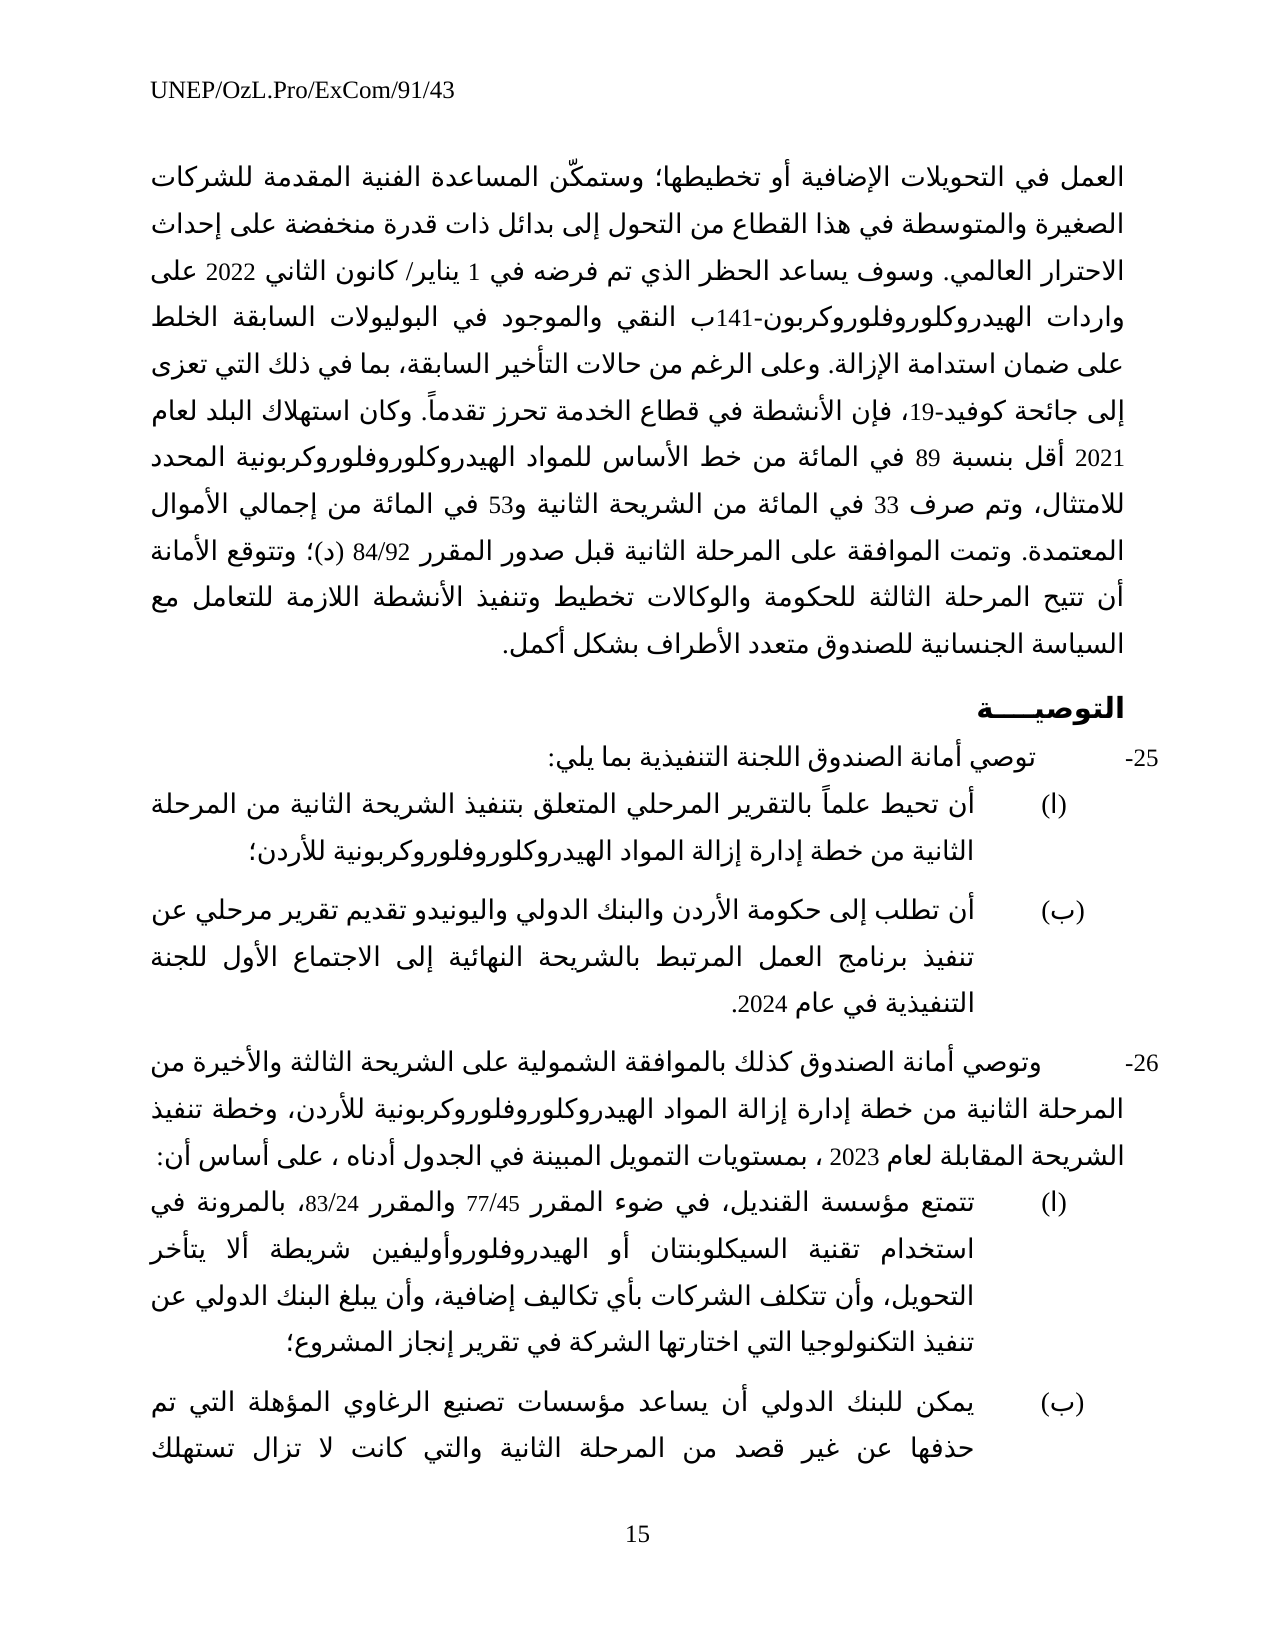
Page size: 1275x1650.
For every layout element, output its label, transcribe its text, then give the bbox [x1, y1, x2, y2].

list أن تحيط علماً بالتقرير المرحلي المتعلق بتنفيذ الشريحة الثانية من المرحلة الثانية من خطة إدارة إزالة المواد الهيدروكلوروفلوروكربونية للأردن؛ [150, 788, 1041, 866]
list توصي أمانة الصندوق اللجنة التنفيذية بما يلي: [150, 742, 1125, 773]
list تتمتع مؤسسة القنديل، في ضوء المقرر 77/45 والمقرر 83/24، بالمرونة في استخدام تقنية السيكلوبنتان أو الهيدروفلوروأوليفين شريطة ألا يتأخر التحويل، وأن تتكلف الشركات بأي تكاليف إضافية، وأن يبلغ البنك الدولي عن تنفيذ التكنولوجيا التي اختارتها الشركة في تقرير إنجاز المشروع؛ [150, 1187, 1041, 1358]
list وتوصي أمانة الصندوق كذلك بالموافقة الشمولية على الشريحة الثالثة والأخيرة من المرحلة الثانية من خطة إدارة إزالة المواد الهيدروكلوروفلوروكربونية للأردن، وخطة تنفيذ الشريحة المقابلة لعام 2023 ، بمستويات التمويل المبينة في الجدول أدناه ، على أساس أن: [150, 1047, 1125, 1171]
text التوصيــــة [150, 691, 1125, 725]
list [150, 1386, 1041, 1463]
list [150, 161, 1125, 659]
list أن تطلب إلى حكومة الأردن والبنك الدولي واليونيدو تقديم تقرير مرحلي عن تنفيذ برنامج العمل المرتبط بالشريحة النهائية إلى الاجتماع الأول للجنة التنفيذية في عام 2024. [150, 894, 1041, 1018]
